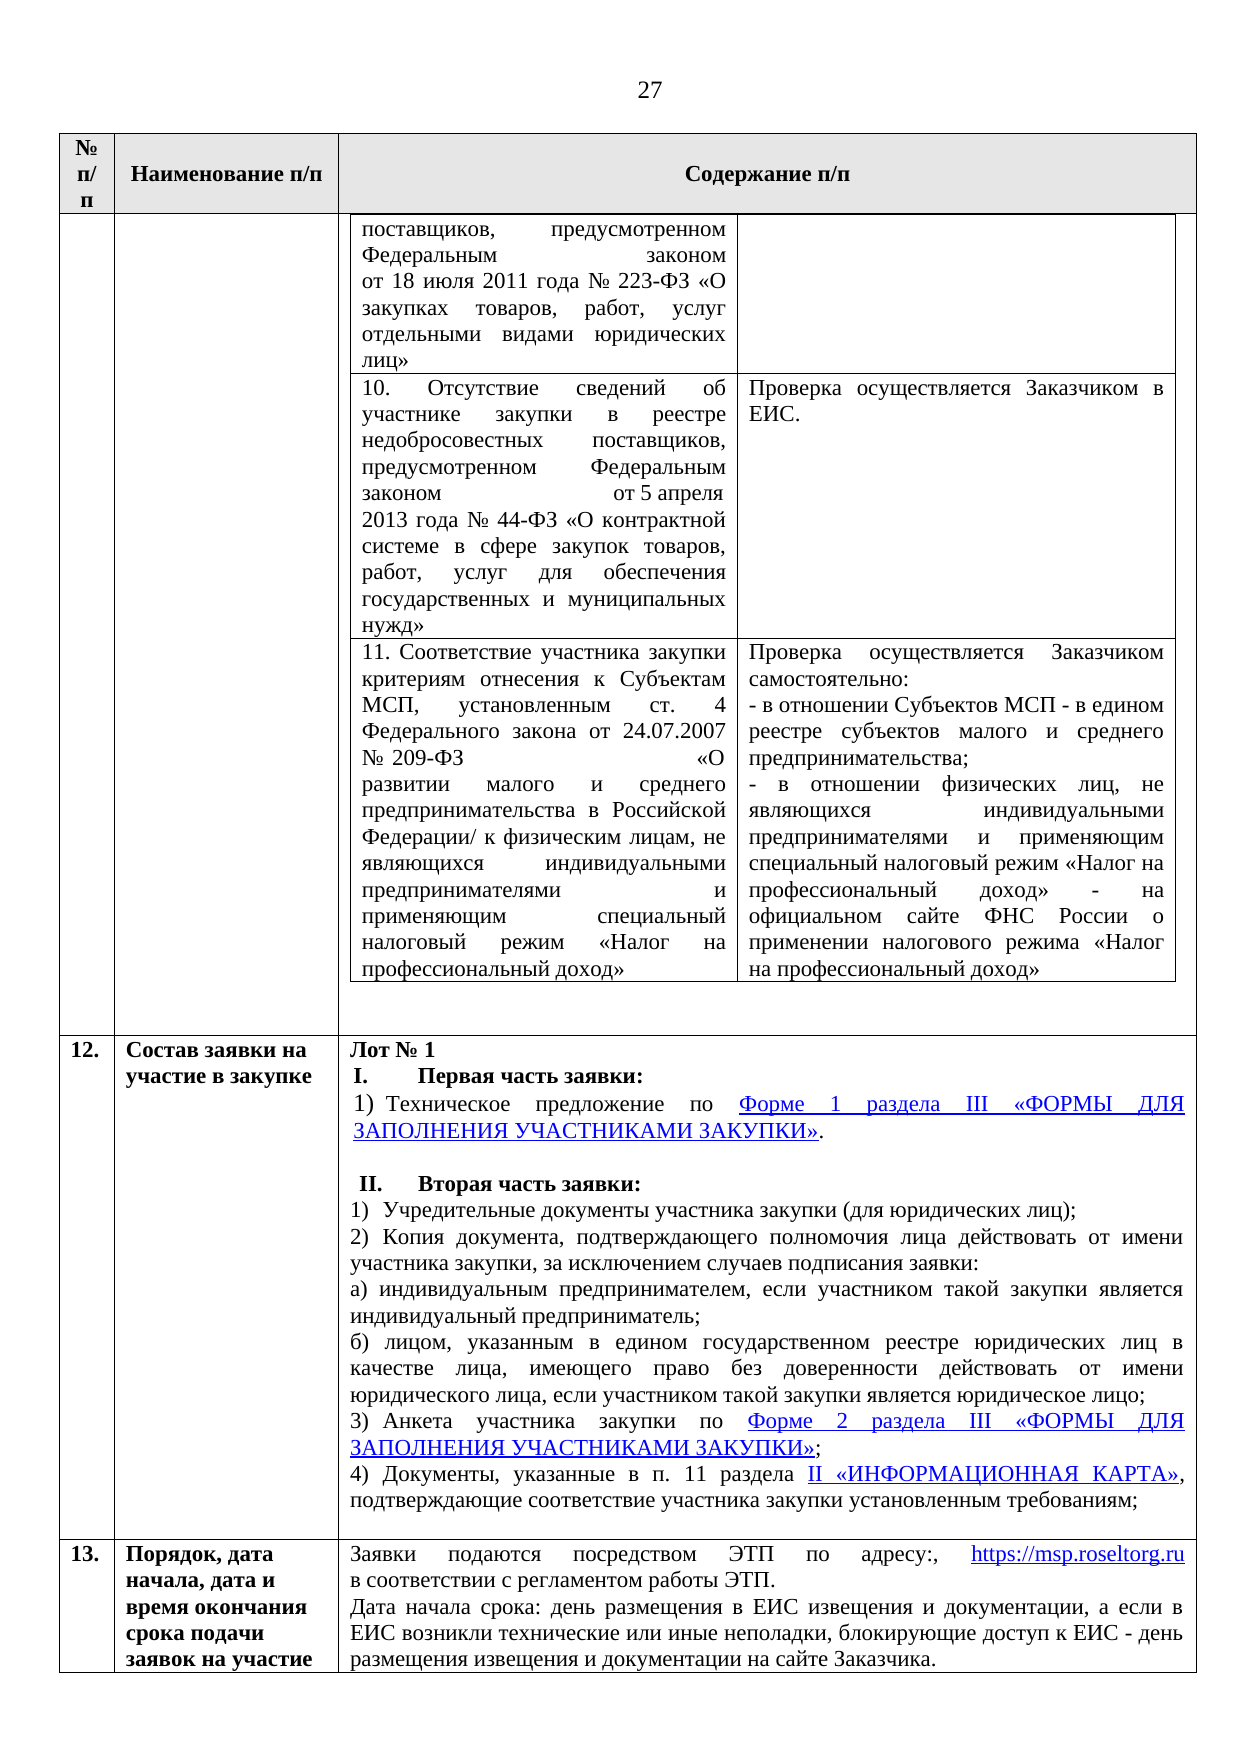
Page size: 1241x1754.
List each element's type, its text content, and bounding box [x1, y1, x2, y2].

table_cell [115, 1540, 338, 1672]
table_cell Лот № 1 Общие требования: [339, 214, 1196, 1035]
table_cell [60, 1540, 114, 1672]
table_header Содержание п/п [339, 134, 1196, 213]
table_cell Состав заявки на участие в закупке [115, 1036, 338, 1539]
table_cell Лот № 1 Первая часть заявки: Техническое предложение по Форме 1 раздела III «ФОРМЫ ДЛЯ ЗАПОЛНЕНИЯ УЧАСТНИКАМИ ЗАКУПКИ». Вторая часть заявки: Учредительные документы участника закупки (для юридических лиц); Копия документа, подтверждающего полномочия лица действовать от имени участника закупки, за исключением случаев подписания заявки: а) индивидуальным предпринимателем, если участником такой закупки является индивидуальный предприниматель; б) лицом, указанным в едином государственном реестре юридических лиц в качестве лица, имеющего право без доверенности действовать от имени юридического лица, если участником такой закупки является юридическое лицо; Анкета участника закупки по Форме 2 раздела III «ФОРМЫ ДЛЯ ЗАПОЛНЕНИЯ УЧАСТНИКАМИ ЗАКУПКИ»; Документы, указанные в п. 11 раздела II «ИНФОРМАЦИОННАЯ КАРТА», подтверждающие соответствие участника закупки установленным требованиям; [339, 1036, 1196, 1539]
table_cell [339, 1540, 1196, 1672]
table_header Наименование п/п [115, 134, 338, 213]
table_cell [115, 214, 338, 1035]
table_header № п/п [60, 134, 114, 213]
table_cell [60, 214, 114, 1035]
table_cell [60, 1036, 114, 1539]
